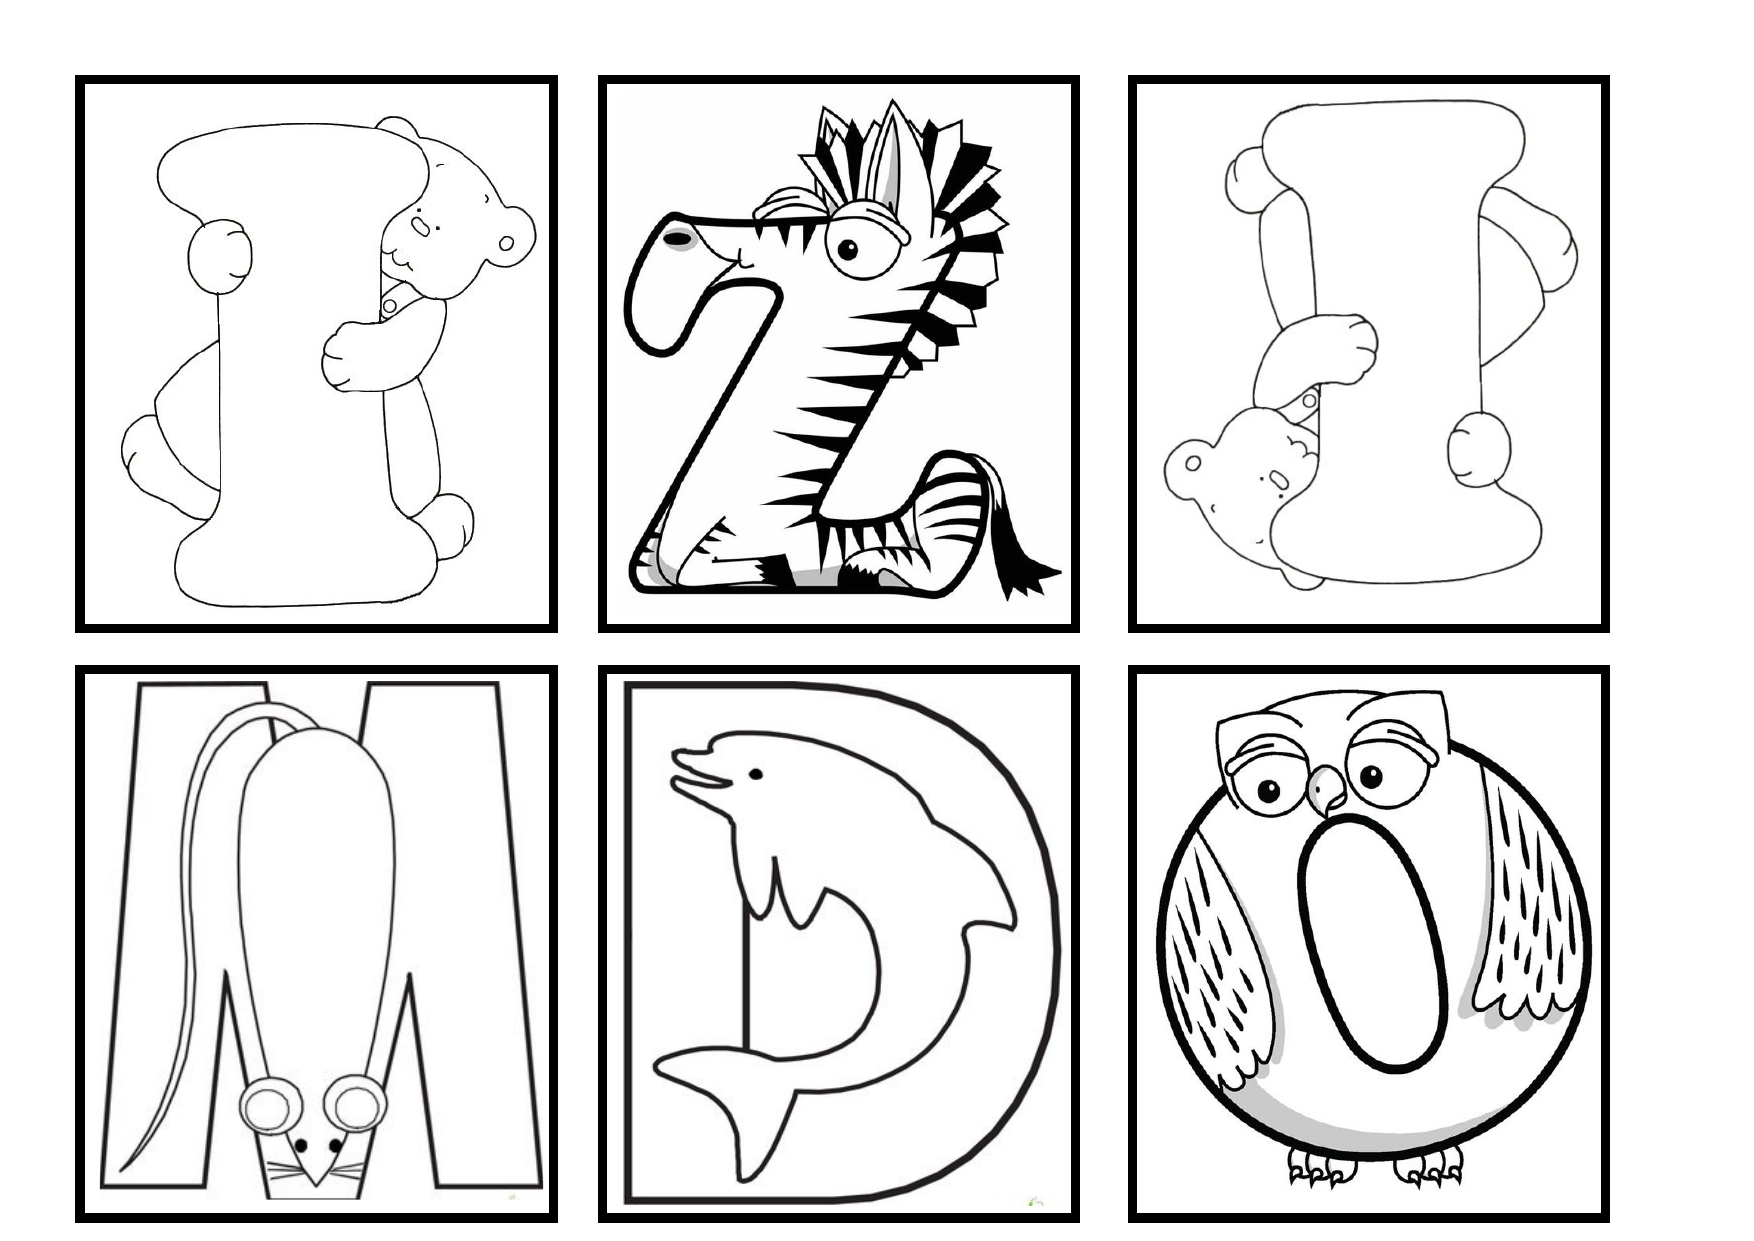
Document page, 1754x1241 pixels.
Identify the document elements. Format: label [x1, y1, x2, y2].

picture [1152, 681, 1595, 1206]
picture [99, 91, 544, 615]
picture [621, 91, 1065, 617]
picture [621, 681, 1065, 1206]
picture [99, 681, 544, 1206]
picture [1156, 92, 1599, 614]
